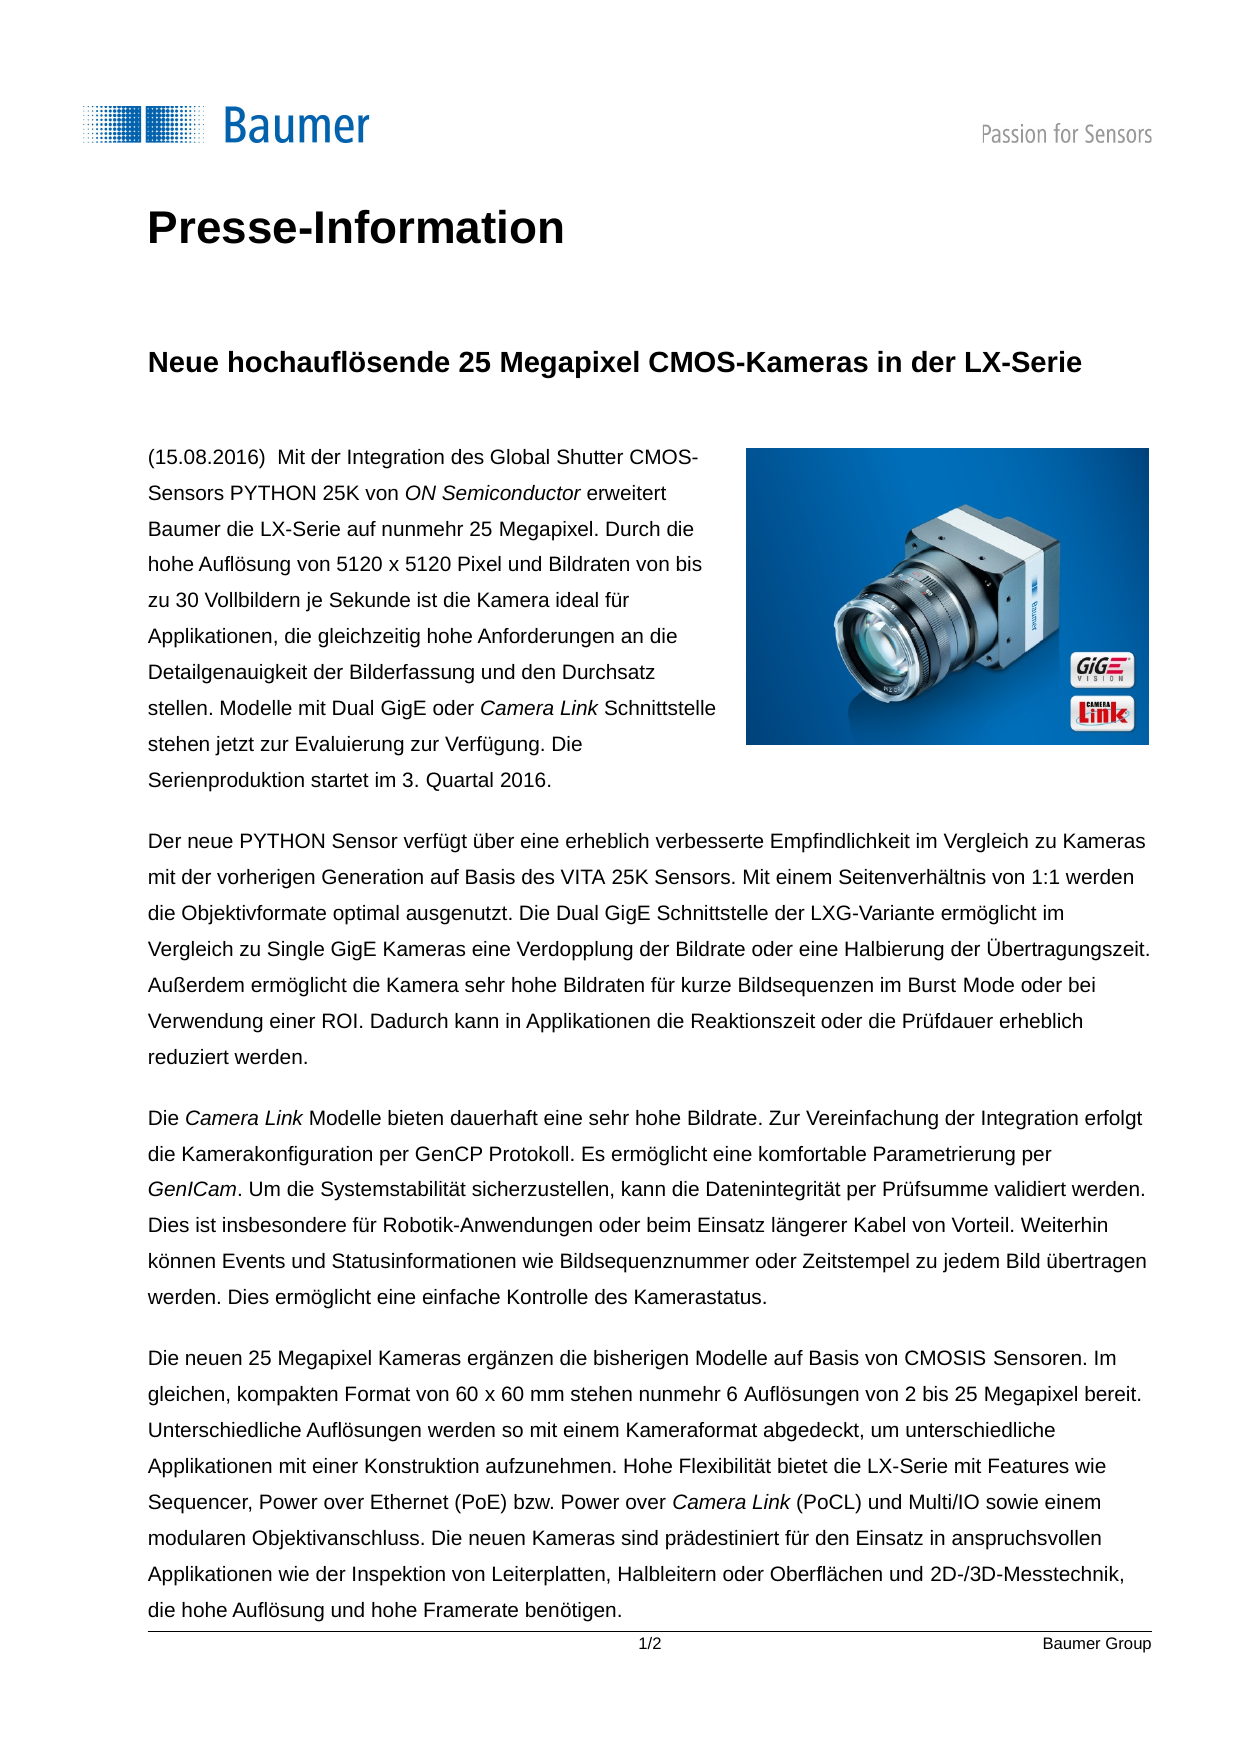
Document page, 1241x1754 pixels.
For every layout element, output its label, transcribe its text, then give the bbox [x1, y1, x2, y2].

picture [982, 123, 1152, 143]
picture [83, 106, 370, 143]
text Neue hochauflösende 25 Megapixel CMOS-Kameras in der LX-Serie [148, 345, 1152, 379]
picture [746, 448, 1149, 745]
text Der neue PYTHON Sensor verfügt über eine erheblich verbesserte Empfindlichkeit im Vergleich zu Kameras mit der vorherigen Generation auf Basis des VITA 25K Sensors. Mit einem Seitenverhältnis von 1:1 werden die Objektivformate optimal ausgenutzt. Die Dual GigE Schnittstelle der LXG-Variante ermöglicht im Vergleich zu Single GigE Kameras eine Verdopplung der Bildrate oder eine Halbierung der Übertragungszeit. Außerdem ermöglicht die Kamera sehr hohe Bildraten für kurze Bildsequenzen im Burst Mode oder bei Verwendung einer ROI. Dadurch kann in Applikationen die Reaktionszeit oder die Prüfdauer erheblich reduziert werden. [148, 829, 1152, 1068]
text Die Camera Link Modelle bieten dauerhaft eine sehr hohe Bildrate. Zur Vereinfachung der Integration erfolgt die Kamerakonfiguration per GenCP Protokoll. Es ermöglicht eine komfortable Parametrierung per GenICam. Um die Systemstabilität sicherzustellen, kann die Datenintegrität per Prüfsumme validiert werden. Dies ist insbesondere für Robotik-Anwendungen oder beim Einsatz längerer Kabel von Vorteil. Weiterhin können Events und Statusinformationen wie Bildsequenznummer oder Zeitstempel zu jedem Bild übertragen werden. Dies ermöglicht eine einfache Kontrolle des Kamerastatus. [148, 1105, 1152, 1309]
subtitle Presse-Information [148, 201, 1152, 253]
text Die neuen 25 Megapixel Kameras ergänzen die bisherigen Modelle auf Basis von CMOSIS Sensoren. Im gleichen, kompakten Format von 60 x 60 mm stehen nunmehr 6 Auflösungen von 2 bis 25 Megapixel bereit. Unterschiedliche Auflösungen werden so mit einem Kameraformat abgedeckt, um unterschiedliche Applikationen mit einer Konstruktion aufzunehmen. Hohe Flexibilität bietet die LX-Serie mit Features wie Sequencer, Power over Ethernet (PoE) bzw. Power over Camera Link (PoCL) und Multi/IO sowie einem modularen Objektivanschluss. Die neuen Kameras sind prädestiniert für den Einsatz in anspruchsvollen Applikationen wie der Inspektion von Leiterplatten, Halbleitern oder Oberflächen und 2D-/3D-Messtechnik, die hohe Auflösung und hohe Framerate benötigen. [148, 1346, 1152, 1622]
